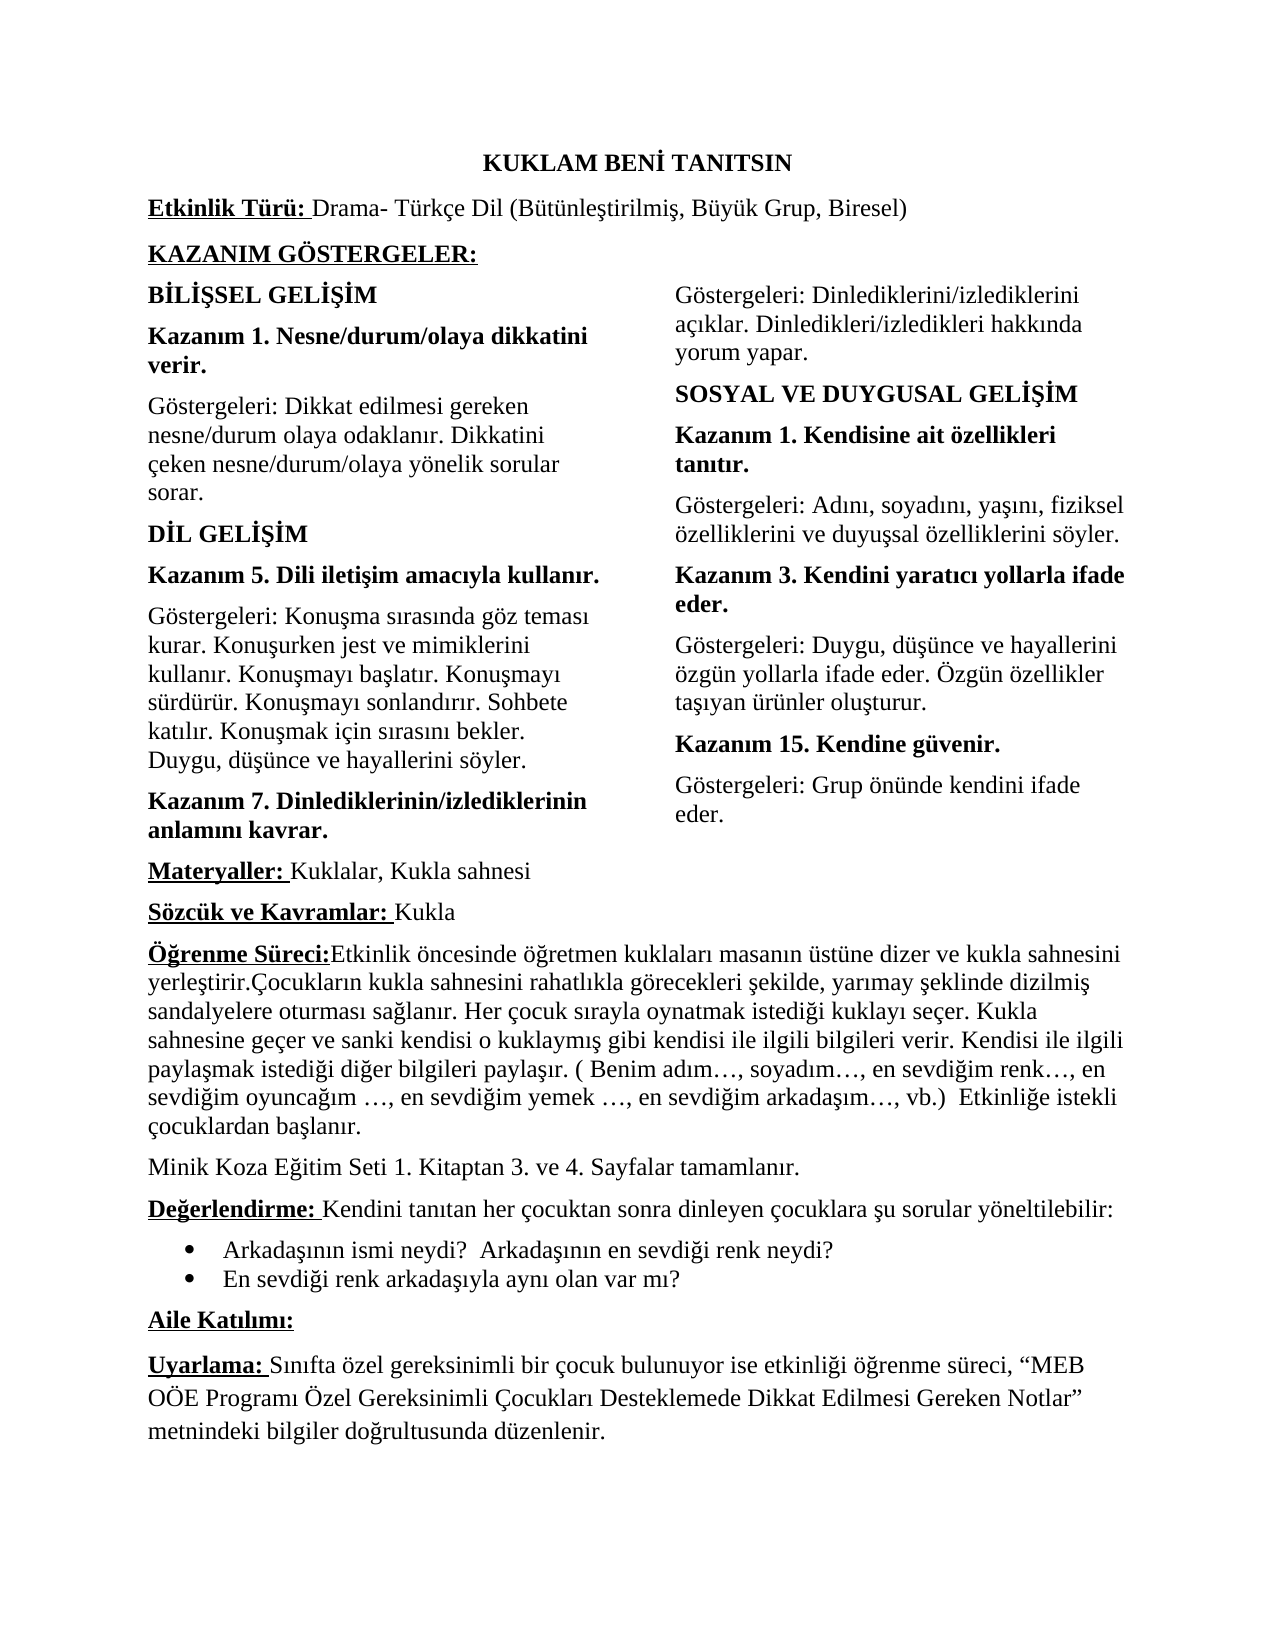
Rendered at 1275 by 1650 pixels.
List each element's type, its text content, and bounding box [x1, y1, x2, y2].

text Kazanım 7. Dinlediklerinin/izlediklerinin anlamını kavrar. [148, 786, 600, 844]
text Göstergeleri: Dikkat edilmesi gereken nesne/durum olaya odaklanır. Dikkatini çeken nesne/durum/olaya yönelik sorular sorar. [148, 391, 600, 506]
text BİLİŞSEL GELİŞİM [148, 280, 600, 309]
text Göstergeleri: Dinlediklerini/izlediklerini açıklar. Dinledikleri/izledikleri hakkında yorum yapar. [675, 280, 1127, 366]
text Göstergeleri: Adını, soyadını, yaşını, fiziksel özelliklerini ve duyuşsal özelliklerini söyler. [675, 490, 1127, 547]
text Kazanım 5. Dili iletişim amacıyla kullanır. [148, 560, 600, 589]
text Materyaller: Kuklalar, Kukla sahnesi [148, 856, 1127, 885]
text Uyarlama: Sınıfta özel gereksinimli bir çocuk bulunuyor ise etkinliği öğrenme süreci, “MEB OÖE Programı Özel Gereksinimli Çocukları Desteklemede Dikkat Edilmesi Gereken Notlar” metnindeki bilgiler doğrultusunda düzenlenir. [148, 1350, 1127, 1445]
text SOSYAL VE DUYGUSAL GELİŞİM [675, 379, 1127, 407]
text Kazanım 1. Nesne/durum/olaya dikkatini verir. [148, 321, 600, 379]
text Kazanım 1. Kendisine ait özellikleri tanıtır. [675, 420, 1127, 477]
text Göstergeleri: Duygu, düşünce ve hayallerini özgün yollarla ifade eder. Özgün özellikler taşıyan ürünler oluşturur. [675, 630, 1127, 716]
text Öğrenme Süreci:Etkinlik öncesinde öğretmen kuklaları masanın üstüne dizer ve kukla sahnesini yerleştirir.Çocukların kukla sahnesini rahatlıkla görecekleri şekilde, yarımay şeklinde dizilmiş sandalyelere oturması sağlanır. Her çocuk sırayla oynatmak istediği kuklayı seçer. Kukla sahnesine geçer ve sanki kendisi o kuklaymış gibi kendisi ile ilgili bilgileri verir. Kendisi ile ilgili paylaşmak istediği diğer bilgileri paylaşır. ( Benim adım…, soyadım…, en sevdiğim renk…, en sevdiğim oyuncağım …, en sevdiğim yemek …, en sevdiğim arkadaşım…, vb.) Etkinliğe istekli çocuklardan başlanır. [148, 939, 1127, 1140]
text KAZANIM GÖSTERGELER: [148, 239, 1127, 267]
list En sevdiği renk arkadaşıyla aynı olan var mı? [185, 1264, 1127, 1292]
text Kazanım 15. Kendine güvenir. [675, 729, 1127, 757]
text Göstergeleri: Grup önünde kendini ifade eder. [675, 770, 1127, 827]
text Minik Koza Eğitim Seti 1. Kitaptan 3. ve 4. Sayfalar tamamlanır. [148, 1152, 1127, 1181]
text KUKLAM BENİ TANITSIN [148, 148, 1127, 176]
list Arkadaşının ismi neydi? Arkadaşının en sevdiği renk neydi? [185, 1235, 1127, 1264]
text Değerlendirme: Kendini tanıtan her çocuktan sonra dinleyen çocuklara şu sorular yöneltilebilir: [148, 1194, 1127, 1222]
text Etkinlik Türü: Drama- Türkçe Dil (Bütünleştirilmiş, Büyük Grup, Biresel) [148, 193, 1127, 222]
text Aile Katılımı: [148, 1305, 1127, 1334]
text Göstergeleri: Konuşma sırasında göz teması kurar. Konuşurken jest ve mimiklerini kullanır. Konuşmayı başlatır. Konuşmayı sürdürür. Konuşmayı sonlandırır. Sohbete katılır. Konuşmak için sırasını bekler. Duygu, düşünce ve hayallerini söyler. [148, 601, 600, 774]
text Sözcük ve Kavramlar: Kukla [148, 897, 1127, 926]
text DİL GELİŞİM [148, 519, 600, 547]
text Kazanım 3. Kendini yaratıcı yollarla ifade eder. [675, 560, 1127, 617]
